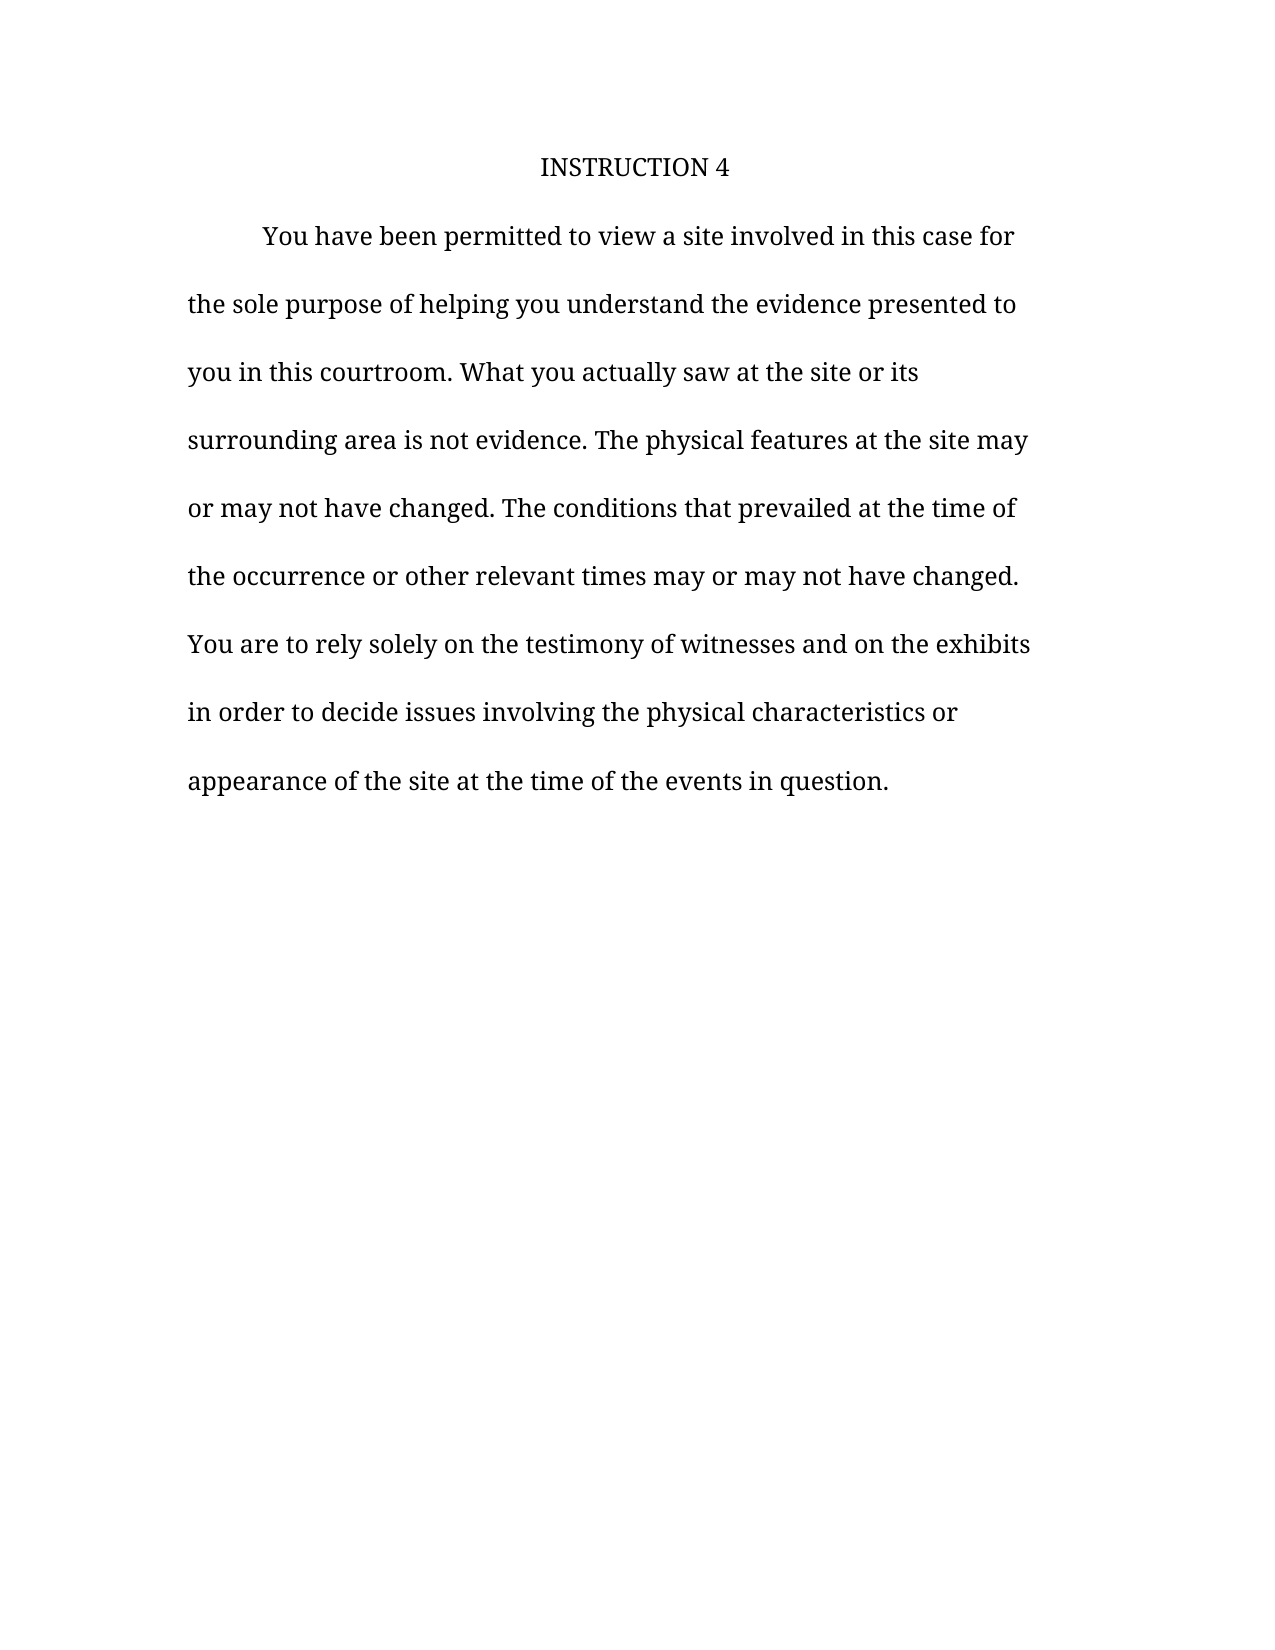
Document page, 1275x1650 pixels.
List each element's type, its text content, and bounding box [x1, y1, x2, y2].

text You have been permitted to view a site involved in this case for the sole purpose of helping you understand the evidence presented to you in this courtroom. What you actually saw at the site or its surrounding area is not evidence. The physical features at the site may or may not have changed. The conditions that prevailed at the time of the occurrence or other relevant times may or may not have changed. You are to rely solely on the testimony of witnesses and on the exhibits in order to decide issues involving the physical characteristics or appearance of the site at the time of the events in question. [187, 218, 1056, 797]
text INSTRUCTION 4 [540, 150, 1104, 184]
